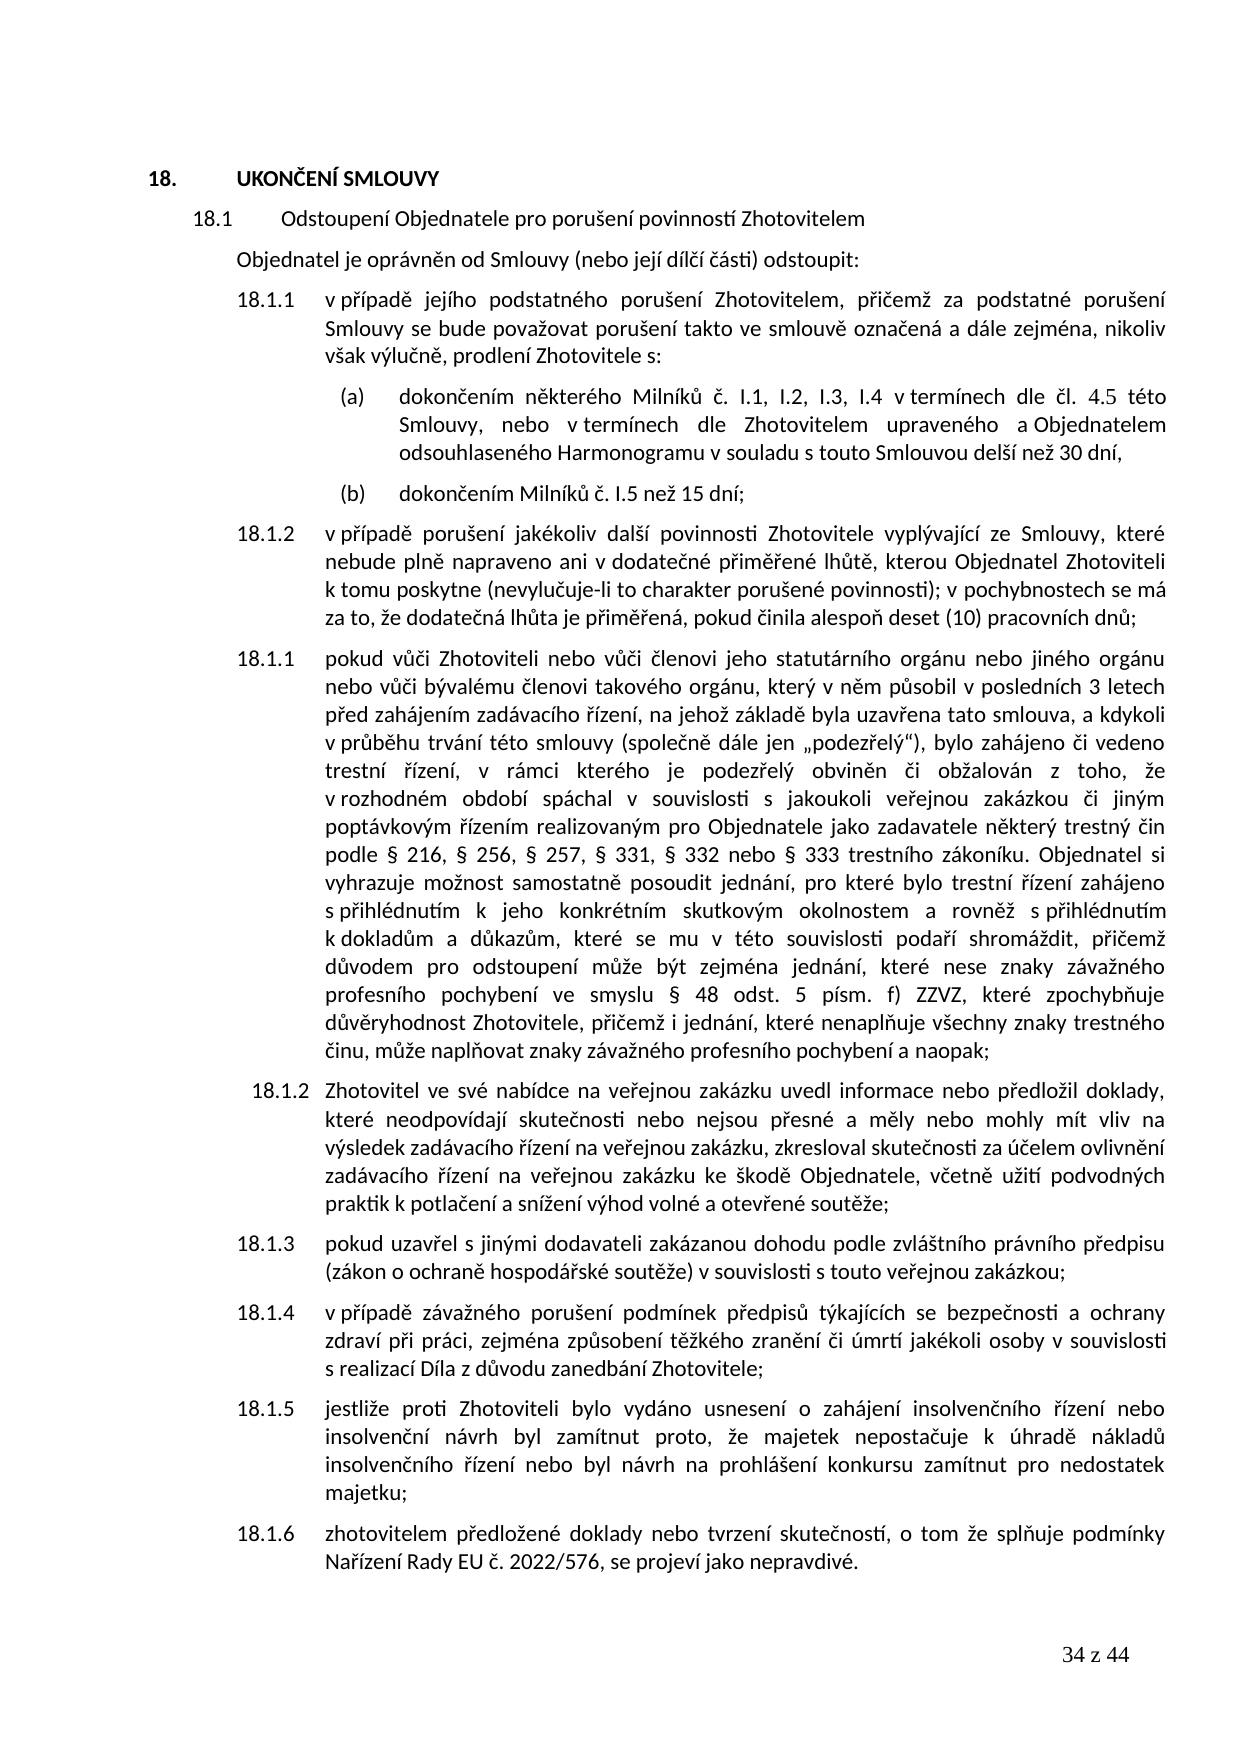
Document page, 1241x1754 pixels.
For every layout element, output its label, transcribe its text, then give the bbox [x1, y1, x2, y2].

subtitle zhotovitelem předložené doklady nebo tvrzení skutečností, o tom že splňuje podmínky Nařízení Rady EU č. 2022/576, se projeví jako nepravdivé. [236, 1519, 1167, 1575]
subtitle Objednatel je oprávněn od Smlouvy (nebo její dílčí části) odstoupit: [236, 245, 1167, 273]
subtitle pokud vůči Zhotoviteli nebo vůči členovi jeho statutárního orgánu nebo jiného orgánu nebo vůči bývalému členovi takového orgánu, který v něm působil v posledních 3 letech před zahájením zadávacího řízení, na jehož základě byla uzavřena tato smlouva, a kdykoli v průběhu trvání této smlouvy (společně dále jen „podezřelý“), bylo zahájeno či vedeno trestní řízení, v rámci kterého je podezřelý obviněn či obžalován z toho, že v rozhodném období spáchal v souvislosti s jakoukoli veřejnou zakázkou či jiným poptávkovým řízením realizovaným pro Objednatele jako zadavatele některý trestný čin podle § 216, § 256, § 257, § 331, § 332 nebo § 333 trestního zákoníku. Objednatel si vyhrazuje možnost samostatně posoudit jednání, pro které bylo trestní řízení zahájeno s přihlédnutím k jeho konkrétním skutkovým okolnostem a rovněž s přihlédnutím k dokladům a důkazům, které se mu v této souvislosti podaří shromáždit, přičemž důvodem pro odstoupení může být zejména jednání, které nese znaky závažného profesního pochybení ve smyslu § 48 odst. 5 písm. f) ZZVZ, které zpochybňuje důvěryhodnost Zhotovitele, přičemž i jednání, které nenaplňuje všechny znaky trestného činu, může naplňovat znaky závažného profesního pochybení a naopak; [236, 644, 1167, 1064]
subtitle Zhotovitel ve své nabídce na veřejnou zakázku uvedl informace nebo předložil doklady, které neodpovídají skutečnosti nebo nejsou přesné a měly nebo mohly mít vliv na výsledek zadávacího řízení na veřejnou zakázku, zkresloval skutečnosti za účelem ovlivnění zadávacího řízení na veřejnou zakázku ke škodě Objednatele, včetně užití podvodných praktik k potlačení a snížení výhod volné a otevřené soutěže; [251, 1077, 1167, 1217]
subtitle v případě jejího podstatného porušení Zhotovitelem, přičemž za podstatné porušení Smlouvy se bude považovat porušení takto ve smlouvě označená a dále zejména, nikoliv však výlučně, prodlení Zhotovitele s: [236, 286, 1167, 370]
subtitle dokončením některého Milníků č. I.1, I.2, I.3, I.4 v termínech dle čl. 4.5 této Smlouvy, nebo v termínech dle Zhotovitelem upraveného a Objednatelem odsouhlaseného Harmonogramu v souladu s touto Smlouvou delší než 30 dní, [340, 382, 1167, 466]
subtitle v případě závažného porušení podmínek předpisů týkajících se bezpečnosti a ochrany zdraví při práci, zejména způsobení těžkého zranění či úmrtí jakékoli osoby v souvislosti s realizací Díla z důvodu zanedbání Zhotovitele; [236, 1298, 1167, 1382]
subtitle pokud uzavřel s jinými dodavateli zakázanou dohodu podle zvláštního právního předpisu (zákon o ochraně hospodářské soutěže) v souvislosti s touto veřejnou zakázkou; [236, 1229, 1167, 1285]
subtitle dokončením Milníků č. I.5 než 15 dní; [340, 479, 1167, 507]
subtitle jestliže proti Zhotoviteli bylo vydáno usnesení o zahájení insolvenčního řízení nebo insolvenční návrh byl zamítnut proto, že majetek nepostačuje k úhradě nákladů insolvenčního řízení nebo byl návrh na prohlášení konkursu zamítnut pro nedostatek majetku; [236, 1394, 1167, 1506]
subtitle Odstoupení Objednatele pro porušení povinností Zhotovitelem [192, 204, 1167, 233]
subtitle v případě porušení jakékoliv další povinnosti Zhotovitele vyplývající ze Smlouvy, které nebude plně napraveno ani v dodatečné přiměřené lhůtě, kterou Objednatel Zhotoviteli k tomu poskytne (nevylučuje-li to charakter porušené povinnosti); v pochybnostech se má za to, že dodatečná lhůta je přiměřená, pokud činila alespoň deset (10) pracovních dnů; [236, 519, 1167, 631]
subtitle ukončení smlouvy [148, 164, 1167, 192]
